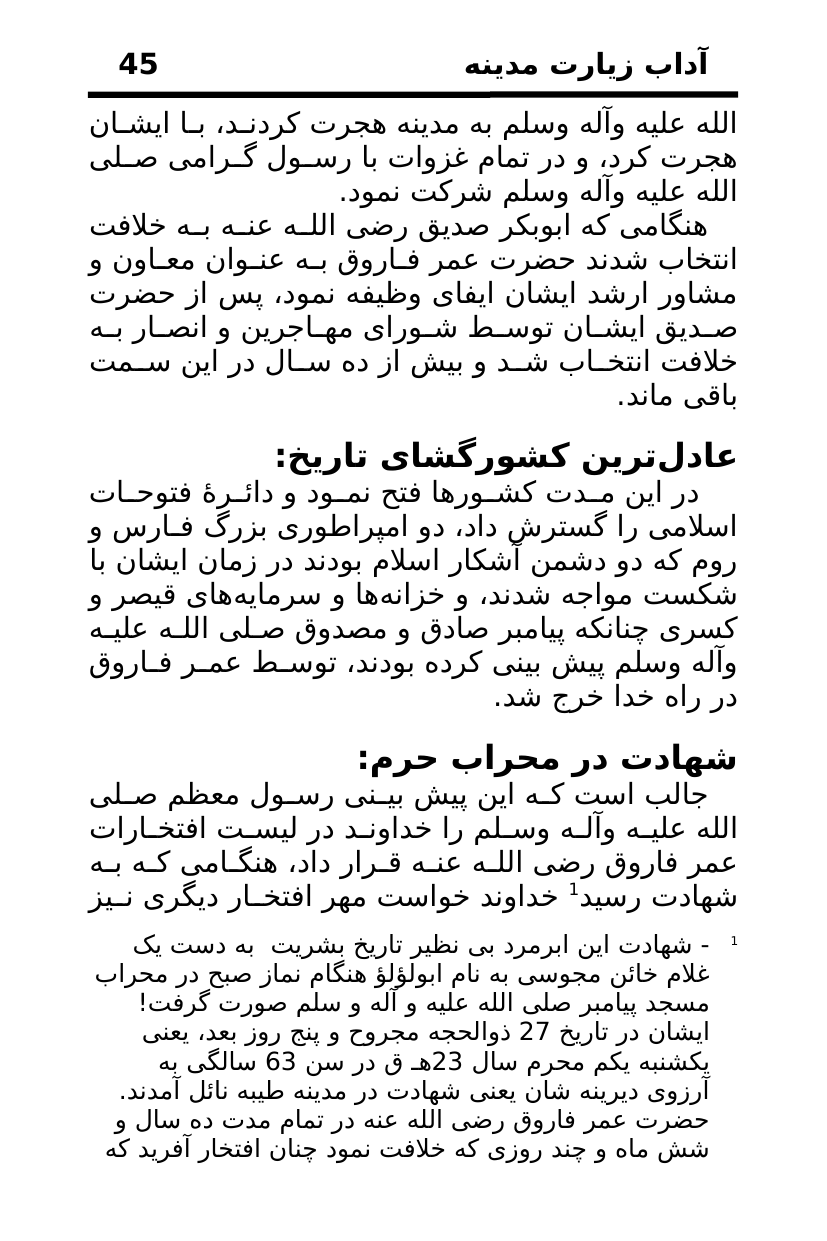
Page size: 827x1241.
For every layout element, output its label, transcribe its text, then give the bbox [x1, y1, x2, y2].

text عمر فاروق رضی الله عنه تا زمانیکه رسول الله صلی الله علیه وآله وسلم در مکۀ مکرمه بودند، در کنار ایشان با کمال ایمان و اخلاص و صداقت و شجاعت جان نثاری نمود، وقتی که رسول الله صلی الله علیه وآله وسلم به مدینه هجرت کردند، با ایشان هجرت کرد، و در تمام غزوات با رسول گرامی صلی الله علیه وآله وسلم شرکت نمود. [89, 106, 738, 208]
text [89, 777, 738, 913]
text هنگامی که ابوبکر صدیق رضی الله عنه به خلافت انتخاب شدند حضرت عمر فاروق به عنوان معاون و مشاور ارشد ایشان ایفای وظیفه نمود، پس از حضرت صدیق ایشان توسط شورای مهاجرین و انصار به خلافت انتخاب شد و بیش از ده سال در این سمت باقی ماند. [89, 208, 738, 412]
text در این مدت کشورها فتح نمود و دائرۀ فتوحات اسلامی را گسترش داد، دو امپراطوری بزرگ فارس و روم که دو دشمن آشکار اسلام بودند در زمان ایشان با شکست مواجه شدند، و خزانه‌ها و سرمایه‌های قیصر و کسری چنانکه پیامبر صادق و مصدوق صلی الله علیه وآله وسلم پیش بینی کرده بودند، توسط عمر فاروق در راه خدا خرج شد. [89, 476, 738, 713]
text عادل‌ترین کشورگشای تاریخ: [89, 437, 738, 476]
text شهادت در محراب حرم: [89, 738, 738, 777]
